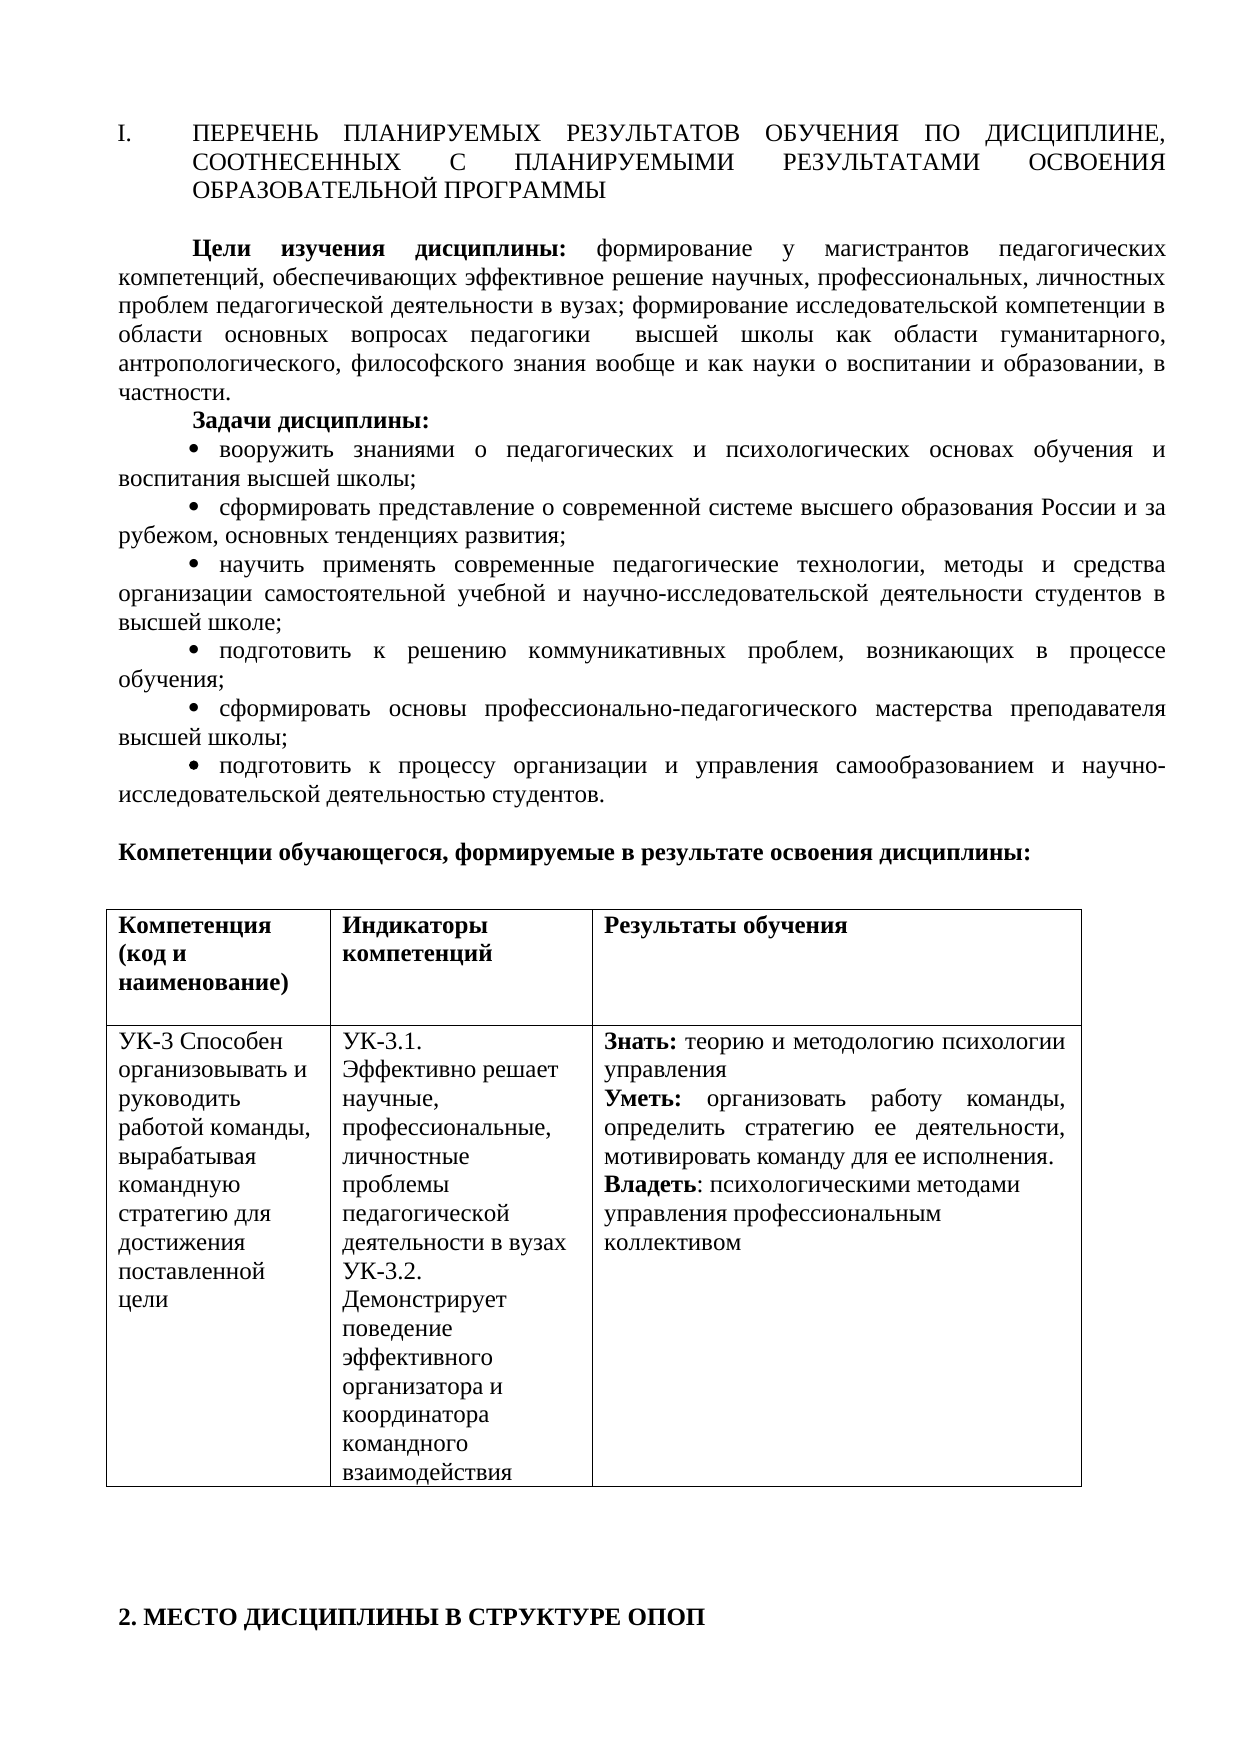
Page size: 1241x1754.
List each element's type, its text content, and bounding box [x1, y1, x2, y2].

table_header Компетенция (код и наименование) [107, 910, 330, 1025]
table_cell УК-3 Способен организовывать и руководить работой команды, вырабатывая командную стратегию для достижения поставленной цели [107, 1026, 330, 1486]
list научить применять современные педагогические технологии, методы и средства организации самостоятельной учебной и научно-исследовательской деятельности студентов в высшей школе; [118, 549, 1167, 636]
table_header Индикаторы компетенций [331, 910, 592, 1025]
table_cell Знать: теорию и методологию психологии управления Уметь: организовать работу команды, определить стратегию ее деятельности, мотивировать команду для ее исполнения. Владеть: психологическими методами управления профессиональным коллективом [593, 1026, 1081, 1486]
text Задачи дисциплины: [118, 406, 1167, 434]
list вооружить знаниями о педагогических и психологических основах обучения и воспитания высшей школы; [118, 434, 1167, 492]
text 2. МЕСТО ДИСЦИПЛИНЫ В СТРУКТУРЕ ОПОП [118, 1602, 1167, 1631]
list подготовить к процессу организации и управления самообразованием и научно-исследовательской деятельностью студентов. [118, 751, 1167, 808]
list сформировать представление о современной системе высшего образования России и за рубежом, основных тенденциях развития; [118, 492, 1167, 549]
text Компетенции обучающегося, формируемые в результате освоения дисциплины: [118, 837, 1167, 866]
list сформировать основы профессионально-педагогического мастерства преподавателя высшей школы; [118, 693, 1167, 751]
text Цели изучения дисциплины: формирование у магистрантов педагогических компетенций, обеспечивающих эффективное решение научных, профессиональных, личностных проблем педагогической деятельности в вузах; формирование исследовательской компетенции в области основных вопросах педагогики высшей школы как области гуманитарного, антропологического, философского знания вообще и как науки о воспитании и образовании, в частности. [118, 233, 1167, 406]
list ПЕРЕЧЕНЬ ПЛАНИРУЕМЫХ РЕЗУЛЬТАТОВ ОБУЧЕНИЯ ПО ДИСЦИПЛИНЕ, СООТНЕСЕННЫХ С ПЛАНИРУЕМЫМИ РЕЗУЛЬТАТАМИ ОСВОЕНИЯ ОБРАЗОВАТЕЛЬНОЙ ПРОГРАММЫ [117, 118, 1167, 204]
list подготовить к решению коммуникативных проблем, возникающих в процессе обучения; [118, 636, 1167, 693]
table_cell УК-3.1. Эффективно решает научные, профессиональные, личностные проблемы педагогической деятельности в вузах УК-3.2. Демонстрирует поведение эффективного организатора и координатора командного взаимодействия [331, 1026, 592, 1486]
table_header Результаты обучения [593, 910, 1081, 1025]
